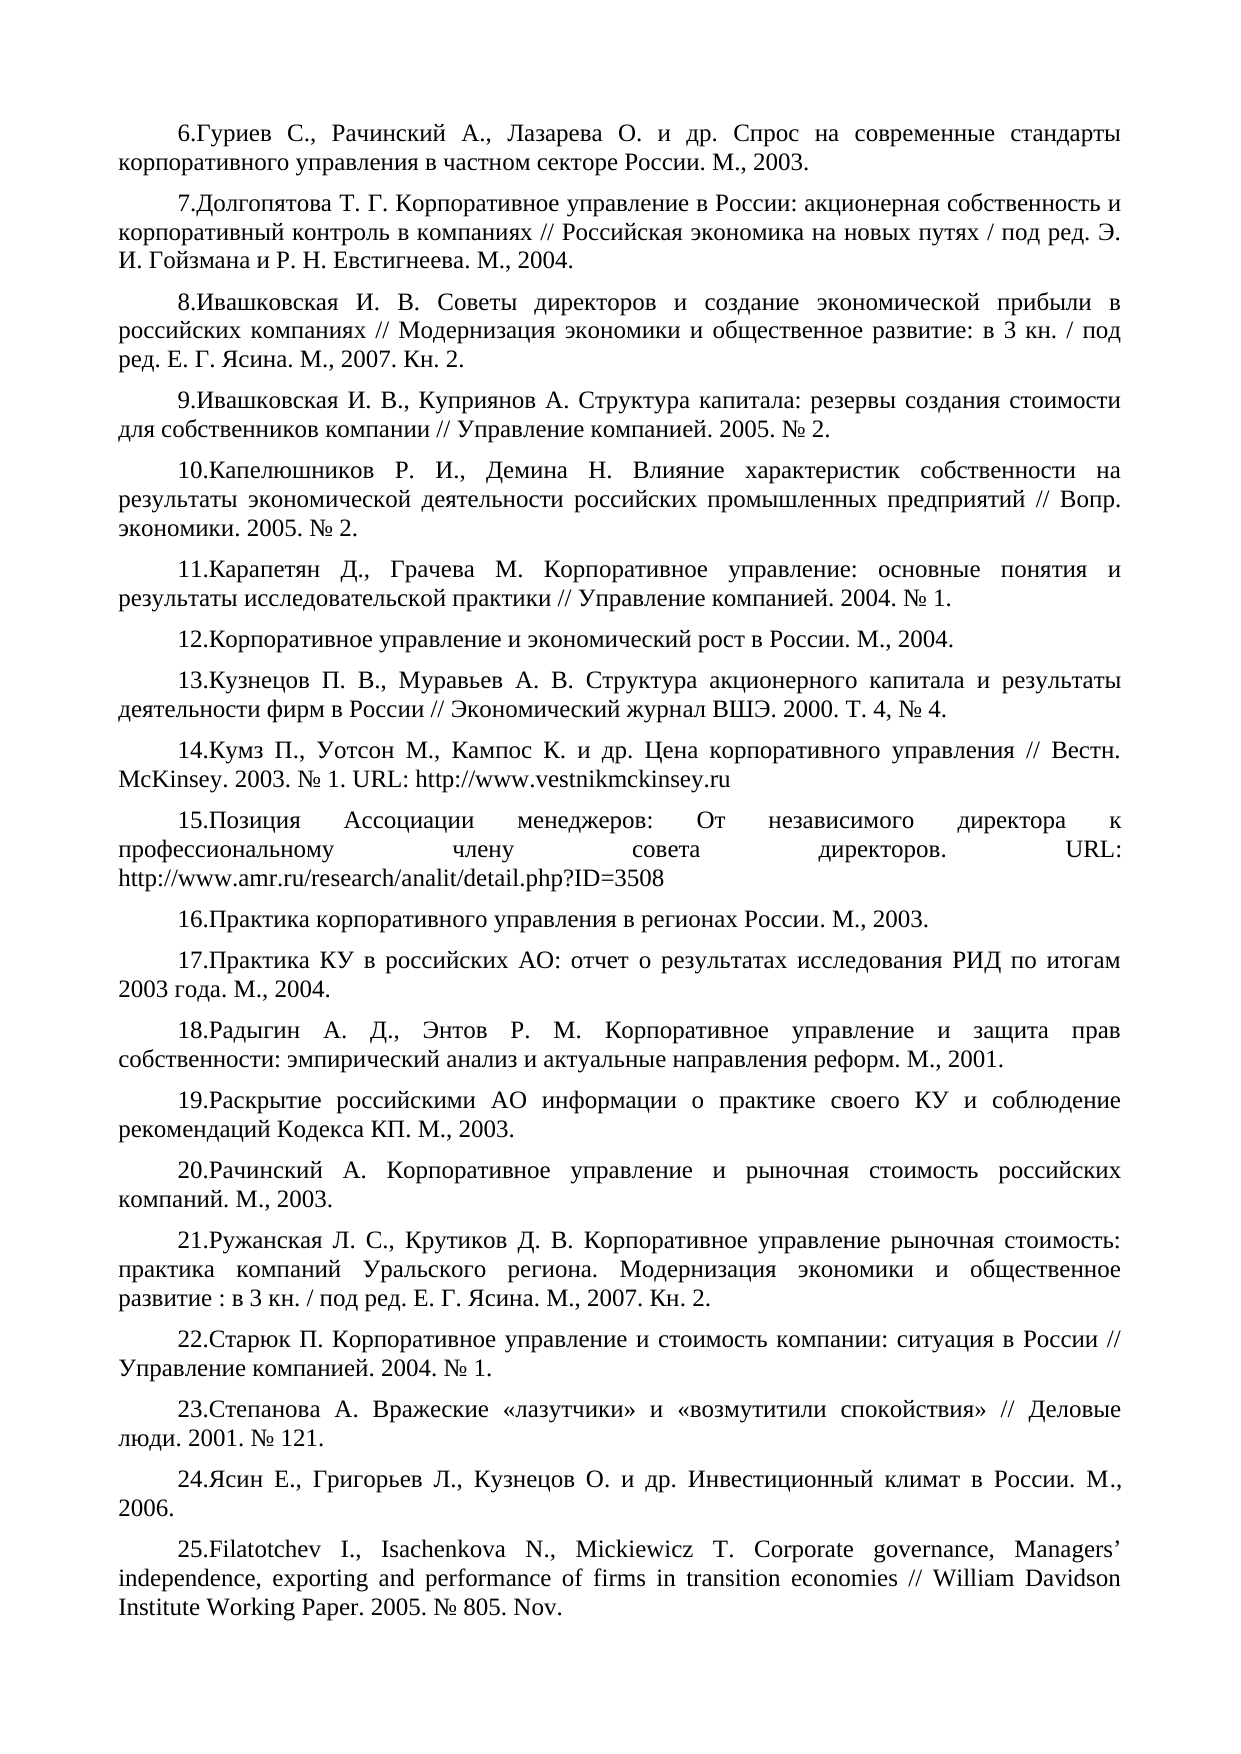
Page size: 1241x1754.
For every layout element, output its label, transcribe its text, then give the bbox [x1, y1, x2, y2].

text 7.Долгопятова Т. Г. Корпоративное управление в России: акционерная собственность и корпоративный контроль в компаниях // Российская экономика на новых путях / под ред. Э. И. Гойзмана и Р. Н. Евстигнеева. М., 2004. [118, 188, 1122, 274]
text 10.Капелюшников Р. И., Демина Н. Влияние характеристик собственности на результаты экономической деятельности российских промышленных предприятий // Вопр. экономики. 2005. № 2. [118, 456, 1122, 542]
text 8.Ивашковская И. В. Советы директоров и создание экономической прибыли в российских компаниях // Модернизация экономики и общественное развитие: в 3 кн. / под ред. Е. Г. Ясина. М., 2007. Кн. 2. [118, 287, 1122, 373]
text 18.Радыгин А. Д., Энтов Р. М. Корпоративное управление и защита прав собственности: эмпирический анализ и актуальные направления реформ. М., 2001. [118, 1016, 1122, 1073]
text 17.Практика КУ в российских АО: отчет о результатах исследования РИД по итогам 2003 года. М., 2004. [118, 946, 1122, 1003]
text 24.Ясин Е., Григорьев Л., Кузнецов О. и др. Инвестиционный климат в России. М., 2006. [118, 1464, 1122, 1522]
text 16.Практика корпоративного управления в регионах России. М., 2003. [118, 904, 1122, 933]
text 15.Позиция Ассоциации менеджеров: От независимого директора к профессиональному члену совета директоров. URL: http://www.amr.ru/research/analit/detail.php?ID=3508 [118, 806, 1122, 892]
text 20.Рачинский А. Корпоративное управление и рыночная стоимость российских компаний. М., 2003. [118, 1156, 1122, 1213]
text 6.Гуриев С., Рачинский А., Лазарева О. и др. Спрос на современные стандарты корпоративного управления в частном секторе России. М., 2003. [118, 118, 1122, 176]
text 19.Раскрытие российскими АО информации о практике своего КУ и соблюдение рекомендаций Кодекса КП. М., 2003. [118, 1086, 1122, 1143]
text 11.Карапетян Д., Грачева М. Корпоративное управление: основные понятия и результаты исследовательской практики // Управление компанией. 2004. № 1. [118, 554, 1122, 612]
text 23.Степанова А. Вражеские «лазутчики» и «возмутитили спокойствия» // Деловые люди. 2001. № 121. [118, 1394, 1122, 1452]
text 9.Ивашковская И. В., Куприянов А. Структура капитала: резервы создания стоимости для собственников компании // Управление компанией. 2005. № 2. [118, 386, 1122, 443]
text 21.Ружанская Л. С., Крутиков Д. В. Корпоративное управление рыночная стоимость: практика компаний Уральского региона. Модернизация экономики и общественное развитие : в 3 кн. / под ред. Е. Г. Ясина. М., 2007. Кн. 2. [118, 1226, 1122, 1312]
text 14.Кумз П., Уотсон М., Кампос К. и др. Цена корпоративного управления // Вестн. McKinsey. 2003. № 1. URL: http://www.vestnikmckinsey.ru [118, 736, 1122, 793]
text 12.Корпоративное управление и экономический рост в России. М., 2004. [118, 624, 1122, 653]
text 13.Кузнецов П. В., Муравьев А. В. Структура акционерного капитала и результаты деятельности фирм в России // Экономический журнал ВШЭ. 2000. Т. 4, № 4. [118, 666, 1122, 723]
text 25.Filatotchev I., Isachenkova N., Mickiewicz T. Corporate governance, Managers’ independence, exporting and performance of firms in transition economies // William Davidson Institute Working Paper. 2005. № 805. Nov. [118, 1534, 1122, 1621]
text 22.Старюк П. Корпоративное управление и стоимость компании: ситуация в России // Управление компанией. 2004. № 1. [118, 1324, 1122, 1382]
